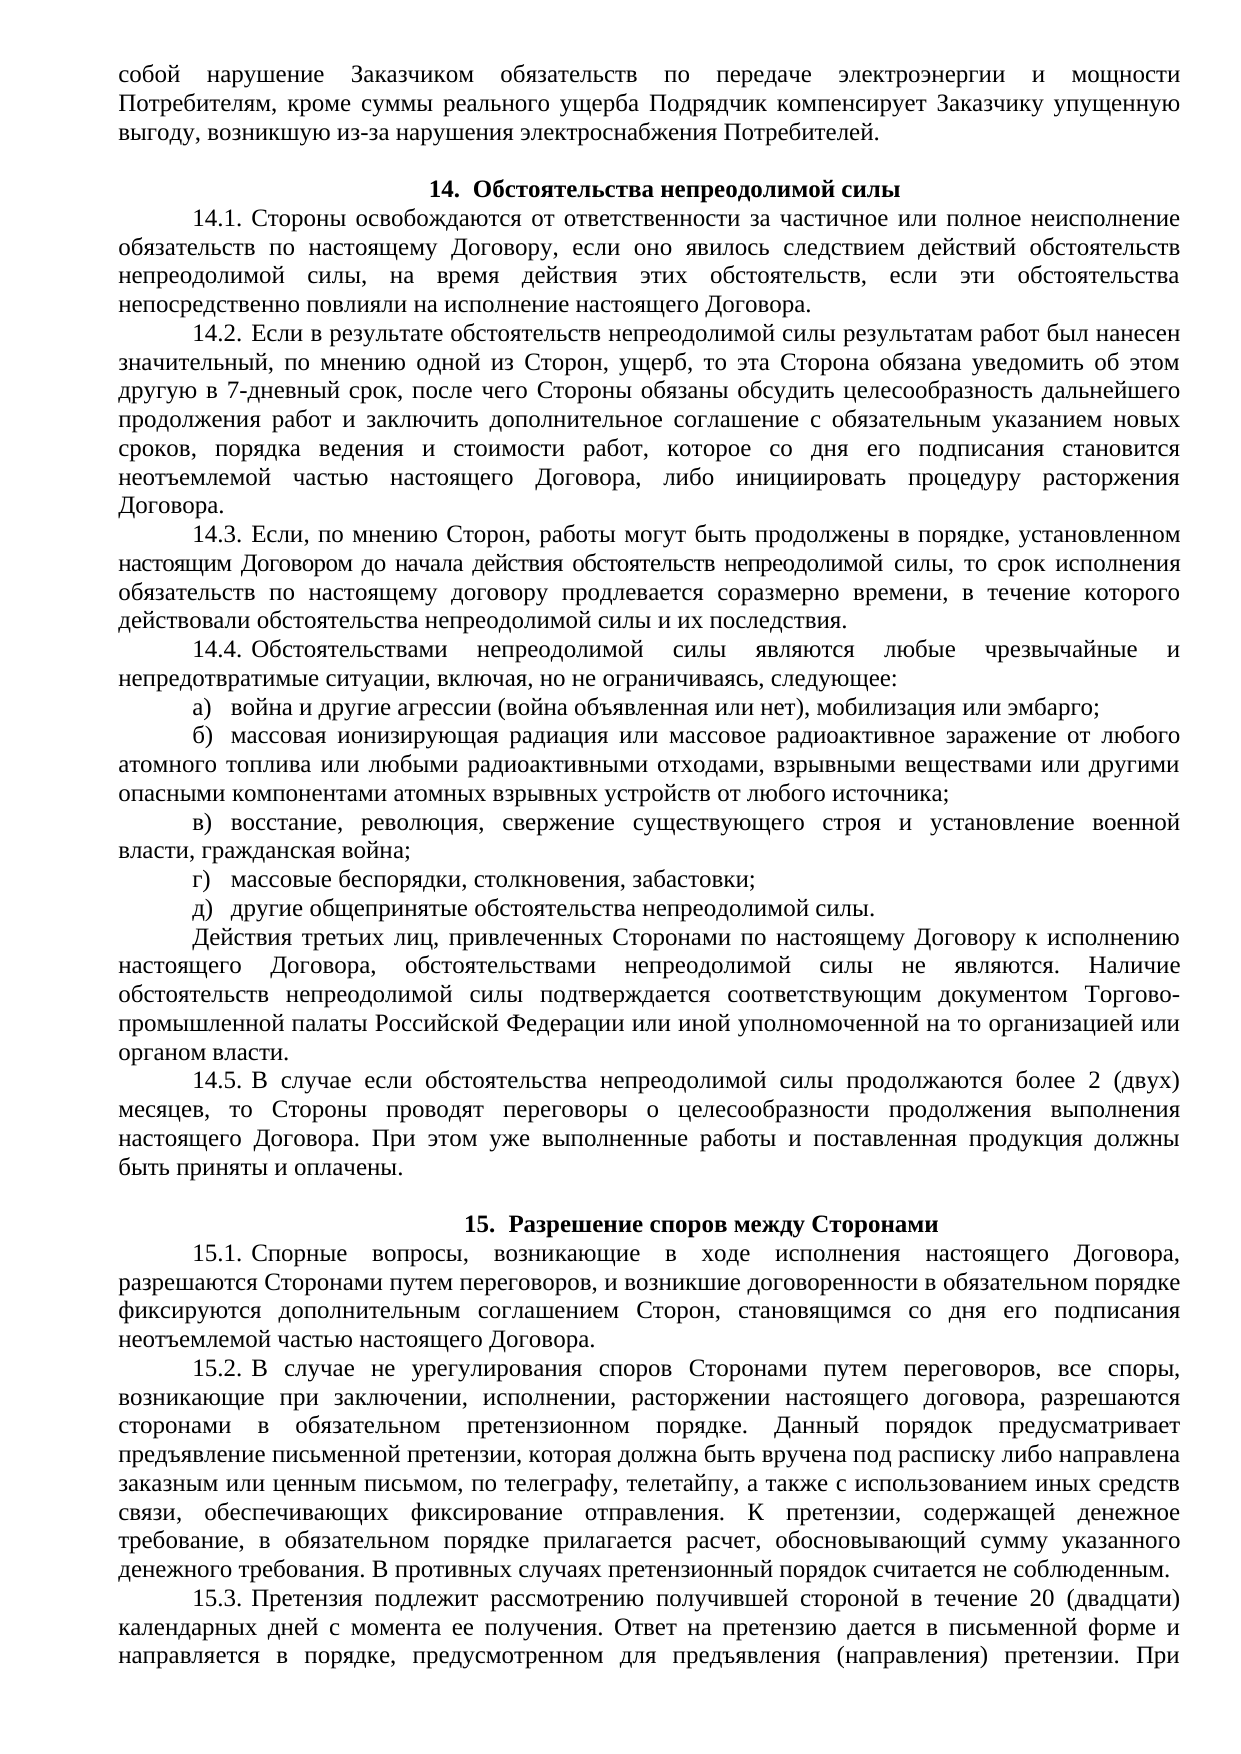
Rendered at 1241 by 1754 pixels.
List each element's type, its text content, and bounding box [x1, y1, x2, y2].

list Стороны освобождаются от ответственности за частичное или полное неисполнение обязательств по настоящему Договору, если оно явилось следствием действий обстоятельств непреодолимой силы, на время действия этих обстоятельств, если эти обстоятельства непосредственно повлияли на исполнение настоящего Договора. [118, 203, 1181, 318]
list Если, по мнению Сторон, работы могут быть продолжены в порядке, установленном настоящим Договором до начала действия обстоятельств непреодолимой силы, то срок исполнения обязательств по настоящему договору продлевается соразмерно времени, в течение которого действовали обстоятельства непреодолимой силы и их последствия. [118, 519, 1181, 634]
list массовые беспорядки, столкновения, забастовки; [118, 864, 1181, 893]
list В случае если обстоятельства непреодолимой силы продолжаются более 2 (двух) месяцев, то Стороны проводят переговоры о целесообразности продолжения выполнения настоящего Договора. При этом уже выполненные работы и поставленная продукция должны быть приняты и оплачены. [118, 1065, 1181, 1180]
list Если в результате обстоятельств непреодолимой силы результатам работ был нанесен значительный, по мнению одной из Сторон, ущерб, то эта Сторона обязана уведомить об этом другую в 7-дневный срок, после чего Стороны обязаны обсудить целесообразность дальнейшего продолжения работ и заключить дополнительное соглашение с обязательным указанием новых сроков, порядка ведения и стоимости работ, которое со дня его подписания становится неотъемлемой частью настоящего Договора, либо инициировать процедуру расторжения Договора. [118, 318, 1181, 519]
list восстание, революция, свержение существующего строя и установление военной власти, гражданская война; [118, 807, 1181, 864]
list массовая ионизирующая радиация или массовое радиоактивное заражение от любого атомного топлива или любыми радиоактивными отходами, взрывными веществами или другими опасными компонентами атомных взрывных устройств от любого источника; [118, 720, 1181, 807]
text 14. Обстоятельства непреодолимой силы [118, 174, 1181, 203]
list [118, 1583, 1181, 1669]
list Спорные вопросы, возникающие в ходе исполнения настоящего Договора, разрешаются Сторонами путем переговоров, и возникшие договоренности в обязательном порядке фиксируются дополнительным соглашением Сторон, становящимся со дня его подписания неотъемлемой частью настоящего Договора. [118, 1238, 1181, 1353]
list война и другие агрессии (война объявленная или нет), мобилизация или эмбарго; [118, 692, 1181, 720]
list Обстоятельствами непреодолимой силы являются любые чрезвычайные и непредотвратимые ситуации, включая, но не ограничиваясь, следующее: [118, 634, 1181, 692]
list В случае не урегулирования споров Сторонами путем переговоров, все споры, возникающие при заключении, исполнении, расторжении настоящего договора, разрешаются сторонами в обязательном претензионном порядке. Данный порядок предусматривает предъявление письменной претензии, которая должна быть вручена под расписку либо направлена заказным или ценным письмом, по телеграфу, телетайпу, а также с использованием иных средств связи, обеспечивающих фиксирование отправления. К претензии, содержащей денежное требование, в обязательном порядке прилагается расчет, обосновывающий сумму указанного денежного требования. В противных случаях претензионный порядок считается не соблюденным. [118, 1353, 1181, 1583]
list Разрешение споров между Сторонами [118, 1209, 1181, 1238]
list другие общепринятые обстоятельства непреодолимой силы. [118, 893, 1181, 922]
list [118, 59, 1181, 145]
text Действия третьих лиц, привлеченных Сторонами по настоящему Договору к исполнению настоящего Договора, обстоятельствами непреодолимой силы не являются. Наличие обстоятельств непреодолимой силы подтверждается соответствующим документом Торгово-промышленной палаты Российской Федерации или иной уполномоченной на то организацией или органом власти. [118, 922, 1181, 1065]
